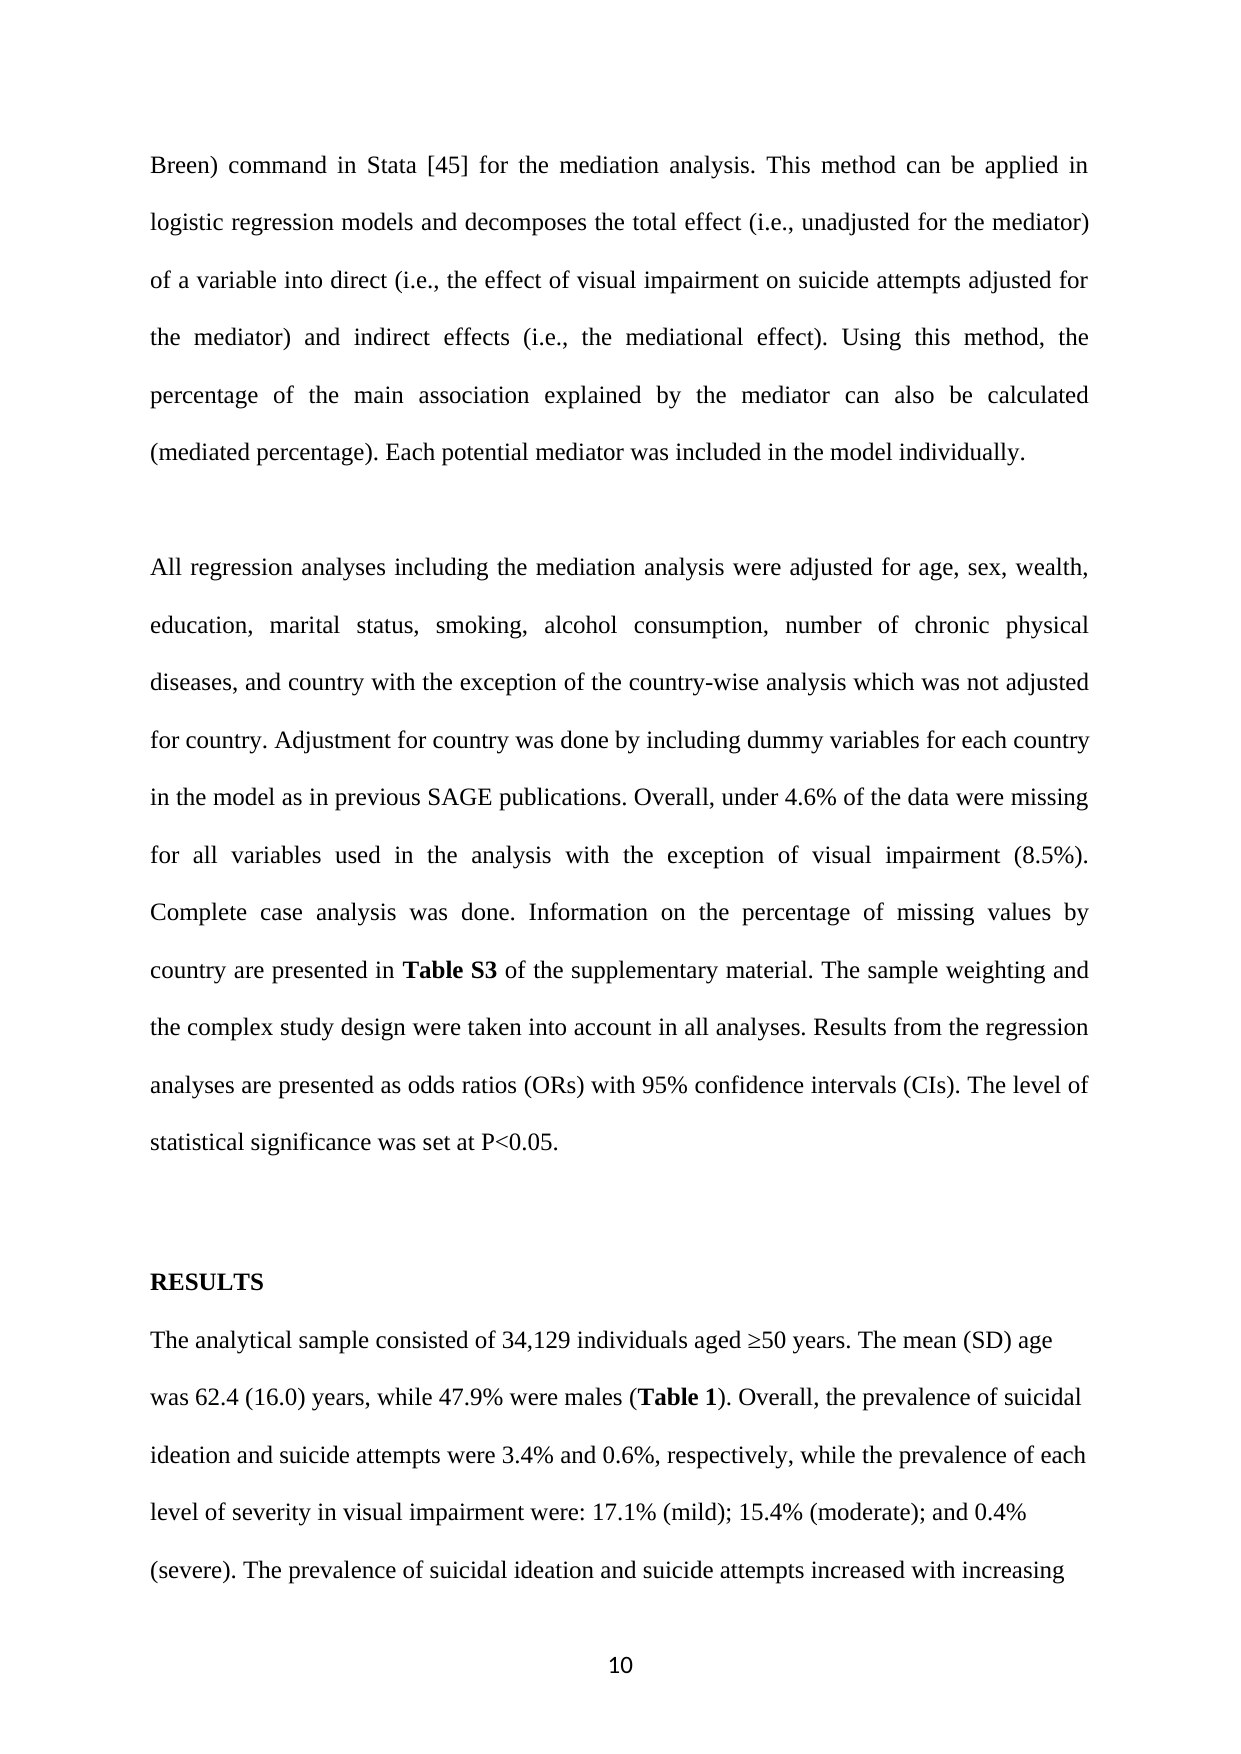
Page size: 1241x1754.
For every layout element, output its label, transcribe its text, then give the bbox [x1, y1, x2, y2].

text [150, 1325, 1090, 1584]
subtitle RESULTS [150, 1267, 1090, 1296]
text All regression analyses including the mediation analysis were adjusted for age, sex, wealth, education, marital status, smoking, alcohol consumption, number of chronic physical diseases, and country with the exception of the country-wise analysis which was not adjusted for country. Adjustment for country was done by including dummy variables for each country in the model as in previous SAGE publications. Overall, under 4.6% of the data were missing for all variables used in the analysis with the exception of visual impairment (8.5%). Complete case analysis was done. Information on the percentage of missing values by country are presented in Table S3 of the supplementary material. The sample weighting and the complex study design were taken into account in all analyses. Results from the regression analyses are presented as odds ratios (ORs) with 95% confidence intervals (CIs). The level of statistical significance was set at P<0.05. [150, 552, 1090, 1156]
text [150, 150, 1090, 466]
